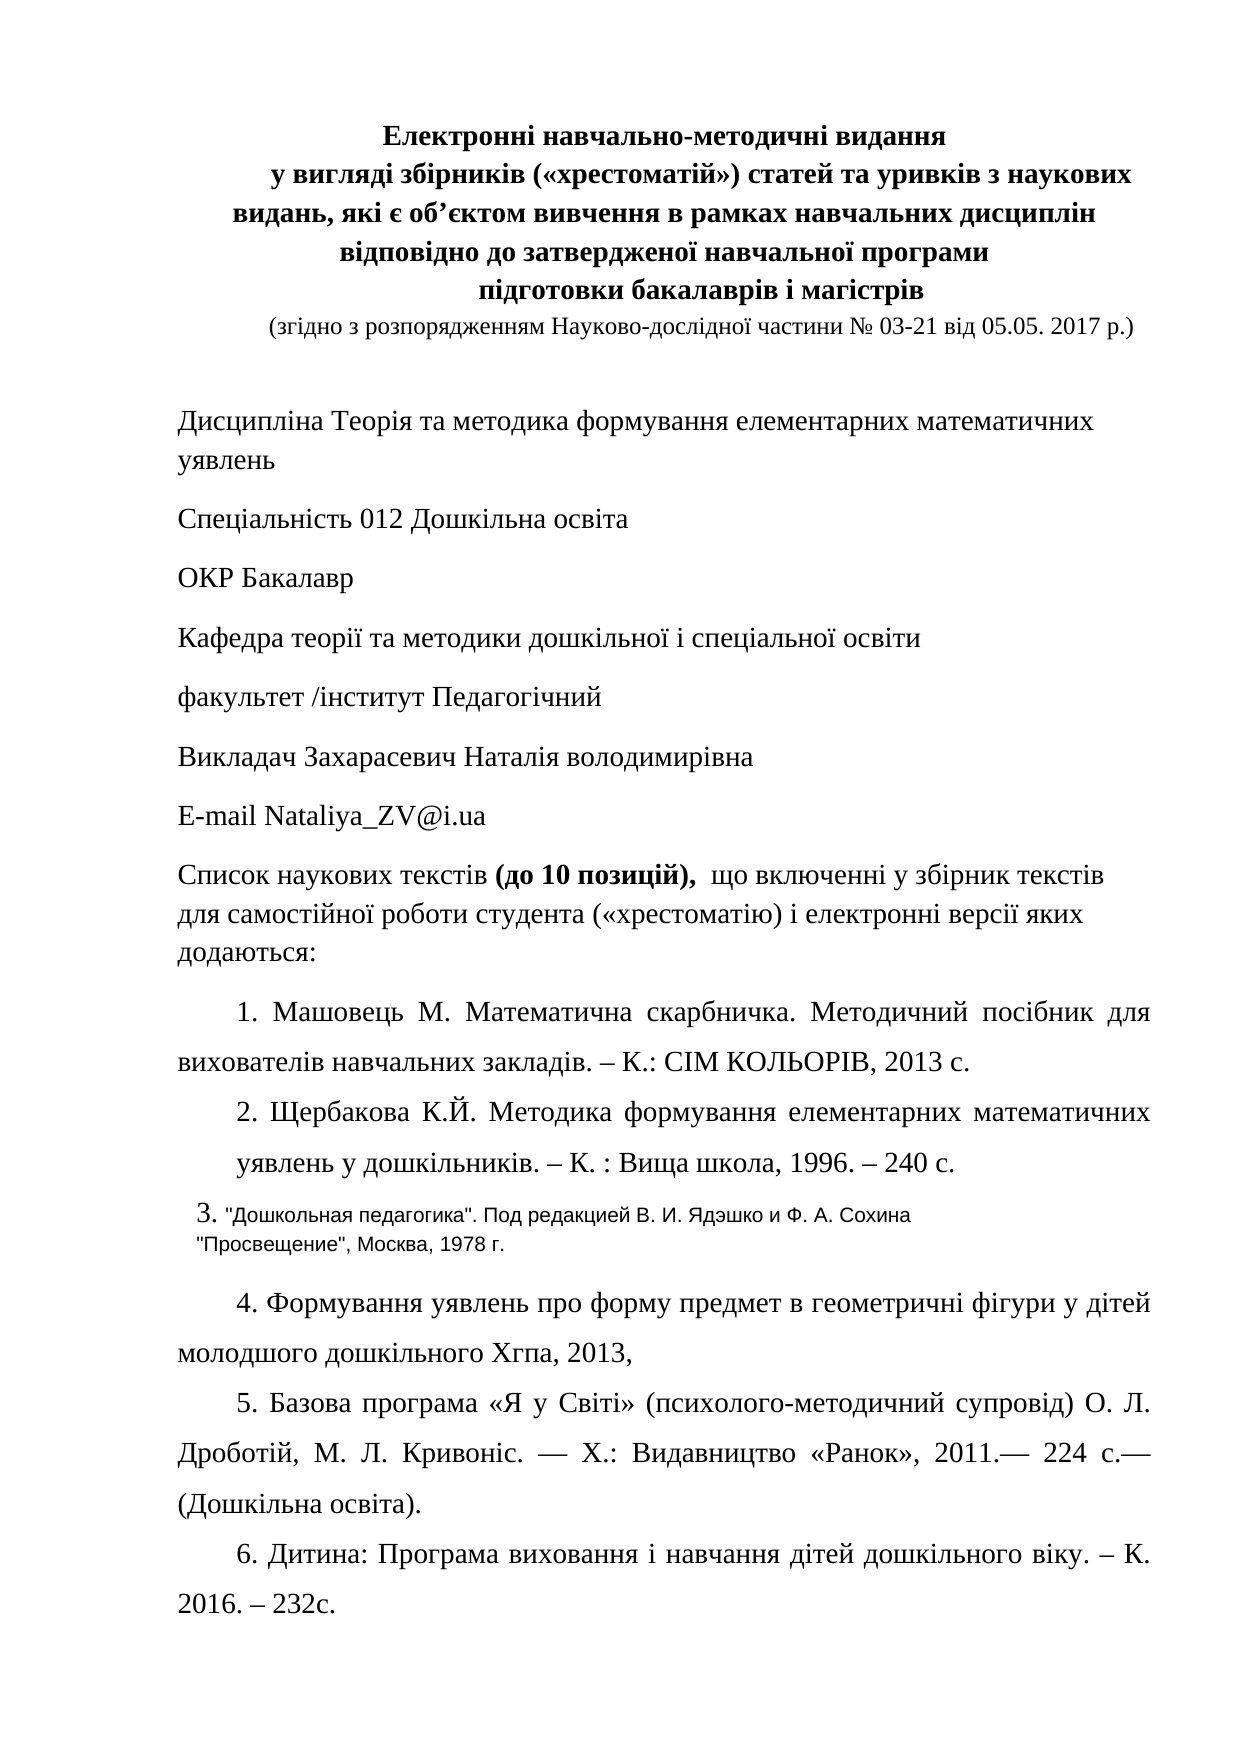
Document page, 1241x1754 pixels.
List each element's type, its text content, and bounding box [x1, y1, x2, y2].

text Дисципліна Теорія та методика формування елементарних математичних уявлень [177, 403, 1152, 475]
text підготовки бакалаврів і магістрів [177, 272, 1152, 306]
text 1. Машовець М. Математична скарбничка. Методичний посібник для вихователів навчальних закладів. – К.: СІМ КОЛЬОРІВ, 2013 с. [177, 994, 1152, 1078]
text Список наукових текстів (до 10 позицій), що включенні у збірник текстів для самостійної роботи студента («хрестоматію) і електронні версії яких додаються: [177, 857, 1152, 968]
text Спеціальність 012 Дошкільна освіта [177, 501, 1152, 535]
text факультет /інститут Педагогічний [177, 679, 1152, 713]
text у вигляді збірників («хрестоматій») статей та уривків з наукових видань, які є об’єктом вивчення в рамках навчальних дисциплін відповідно до затвердженої навчальної програми [177, 157, 1152, 267]
text 4. Формування уявлень про форму предмет в геометричні фігури у дітей молодшого дошкільного Хгпа, 2013, [177, 1285, 1152, 1368]
list 6. Дитина: Програма виховання і навчання дітей дошкільного віку. – К. 2016. – 232с. [177, 1536, 1152, 1620]
text Кафедра теорії та методики дошкільної і спеціальної освіти [177, 620, 1152, 653]
text Електронні навчально-методичні видання [177, 118, 1152, 152]
text (згідно з розпорядженням Науково-дослідної частини № 03-21 від 05.05. 2017 р.) [177, 311, 1152, 339]
list 2. Щербакова К.Й. Методика формування елементарних математичних уявлень у дошкільників. – К. : Вища школа, 1996. – 240 с. [236, 1094, 1152, 1178]
text 3. "Дошкольная педагогика". Под редакцией В. И. Ядэшко и Ф. А. Сохина "Просвещение", Москва, 1978 г. [196, 1195, 1148, 1256]
text 5. Базова програма «Я у Світі» (психолого-методичний супровід) О. Л. Дроботій, М. Л. Кривоніс. — Х.: Видавництво «Ранок», 2011.— 224 с.— (Дошкільна освіта). [177, 1385, 1152, 1519]
text E-mail Nataliya_ZV@i.ua [177, 798, 1152, 832]
text ОКР Бакалавр [177, 561, 1152, 594]
text Викладач Захарасевич Наталія володимирівна [177, 739, 1152, 772]
